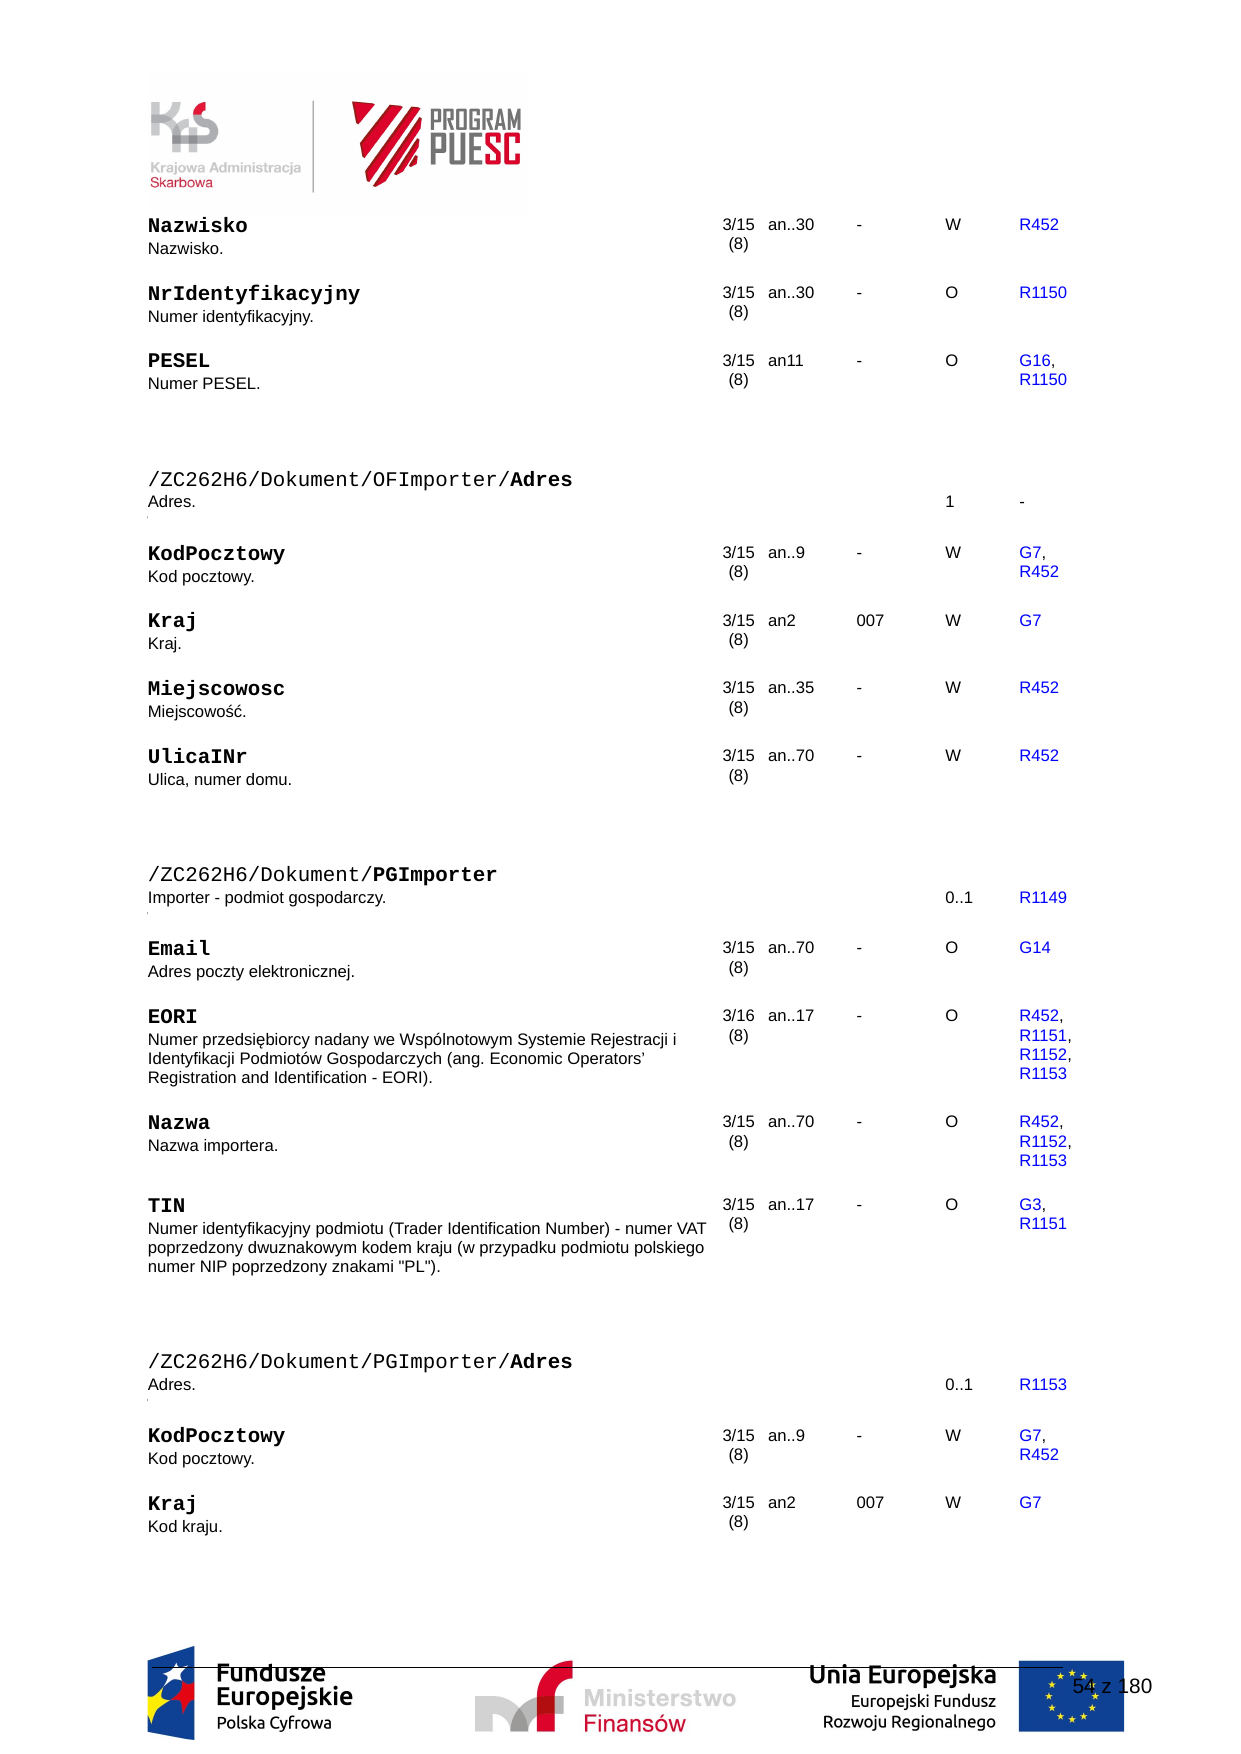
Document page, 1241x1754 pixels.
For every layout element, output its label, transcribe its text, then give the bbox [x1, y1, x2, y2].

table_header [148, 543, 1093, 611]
text /ZC262H6/Dokument/PGImporter [148, 864, 1122, 888]
picture [147, 73, 529, 215]
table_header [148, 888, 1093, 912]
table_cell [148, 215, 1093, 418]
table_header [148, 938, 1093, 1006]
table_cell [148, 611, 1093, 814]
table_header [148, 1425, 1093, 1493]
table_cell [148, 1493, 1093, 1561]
text /ZC262H6/Dokument/OFImporter/Adres [148, 469, 1122, 492]
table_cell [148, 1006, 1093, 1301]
picture [147, 1646, 1125, 1740]
text /ZC262H6/Dokument/PGImporter/Adres [148, 1351, 1122, 1375]
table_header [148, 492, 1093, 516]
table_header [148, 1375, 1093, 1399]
